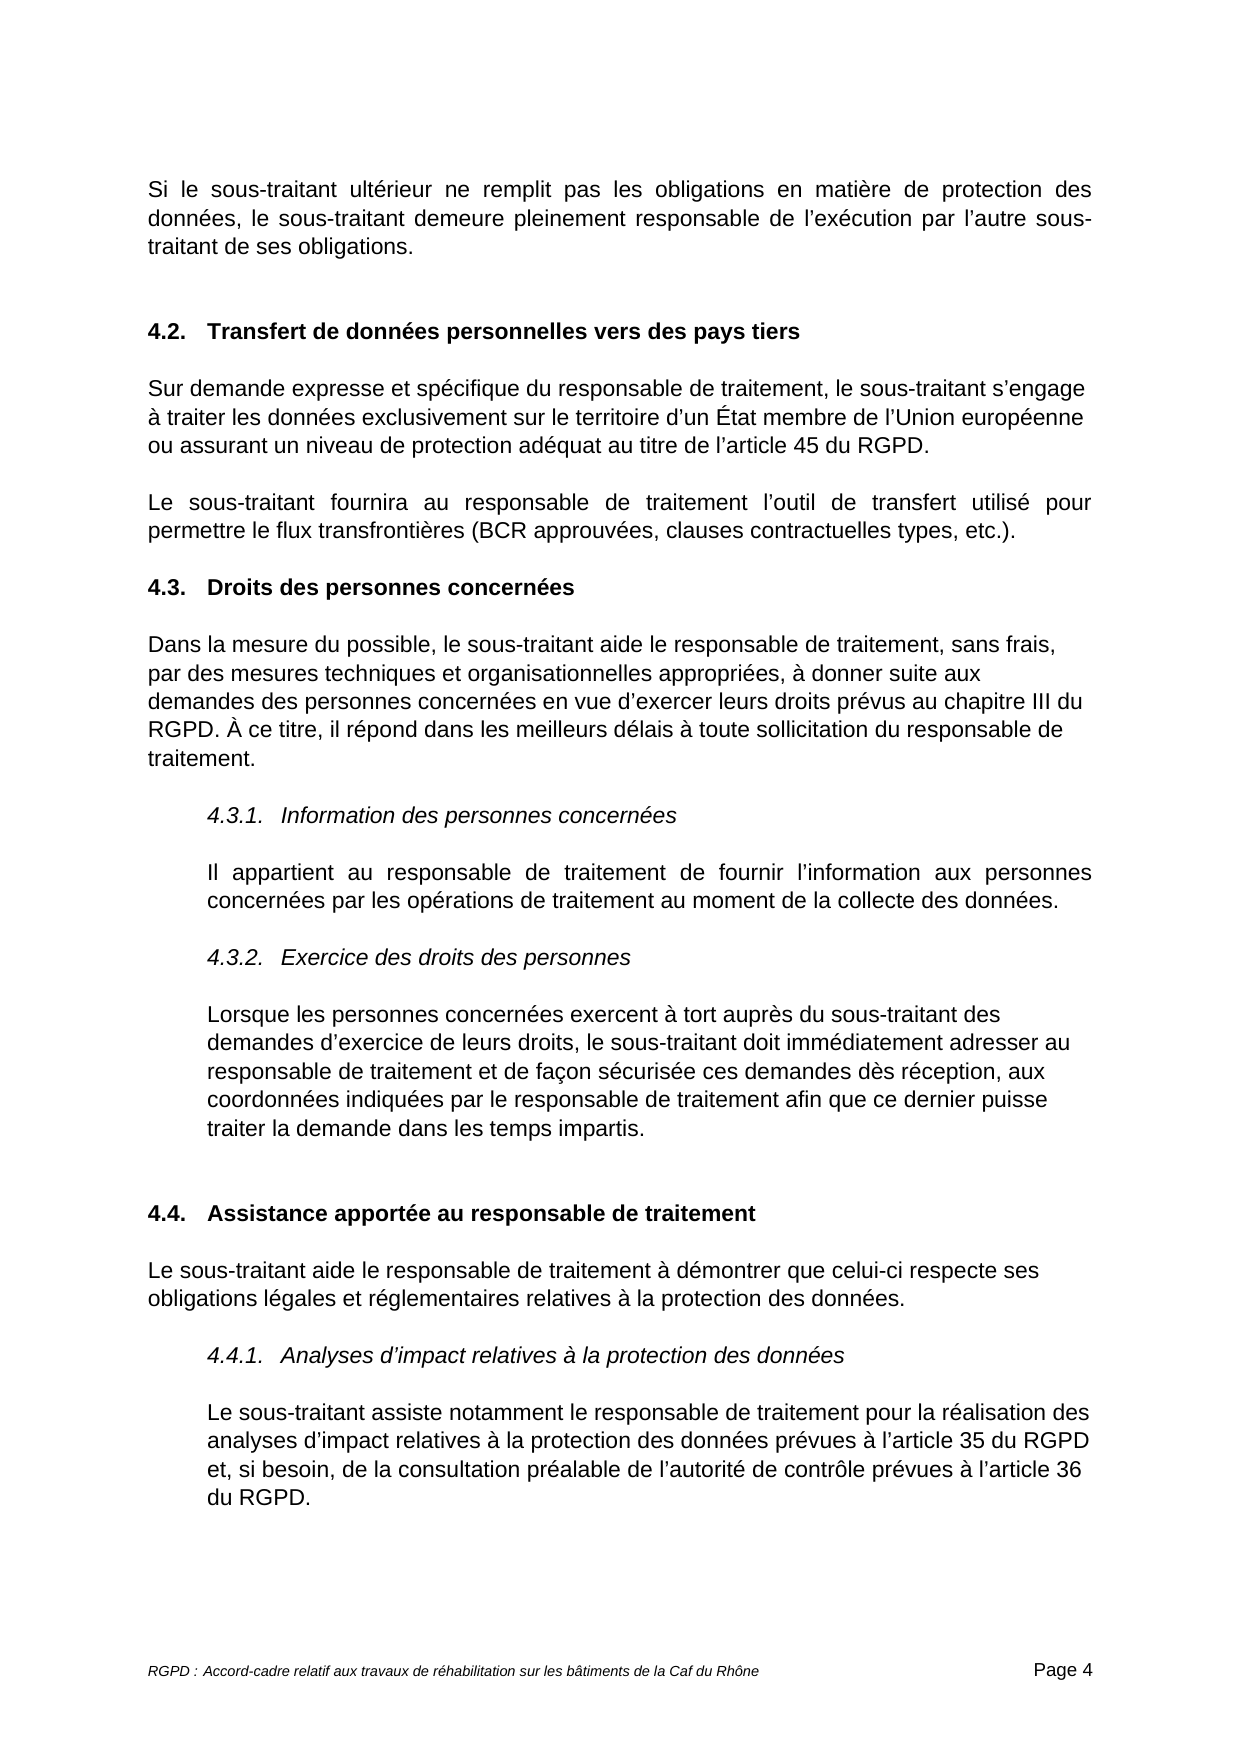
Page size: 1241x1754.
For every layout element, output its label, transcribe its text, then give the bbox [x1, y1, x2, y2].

text Le sous-traitant fournira au responsable de traitement l’outil de transfert utilisé pour permettre le flux transfrontières (BCR approuvées, clauses contractuelles types, etc.). [148, 489, 1092, 544]
text Le sous-traitant aide le responsable de traitement à démontrer que celui-ci respecte ses obligations légales et réglementaires relatives à la protection des données. [148, 1257, 1092, 1312]
list Exercice des droits des personnes [207, 944, 1092, 970]
text Sur demande expresse et spécifique du responsable de traitement, le sous-traitant s’engage à traiter les données exclusivement sur le territoire d’un État membre de l’Union européenne ou assurant un niveau de protection adéquat au titre de l’article 45 du RGPD. [148, 375, 1092, 458]
list Analyses d’impact relatives à la protection des données [207, 1342, 1092, 1368]
text Le sous-traitant assiste notamment le responsable de traitement pour la réalisation des analyses d’impact relatives à la protection des données prévues à l’article 35 du RGPD et, si besoin, de la consultation préalable de l’autorité de contrôle prévues à l’article 36 du RGPD. [207, 1399, 1092, 1511]
list Information des personnes concernées [207, 802, 1092, 828]
list Droits des personnes concernées [148, 574, 1092, 601]
text Il appartient au responsable de traitement de fournir l’information aux personnes concernées par les opérations de traitement au moment de la collecte des données. [207, 859, 1092, 913]
text Si le sous-traitant ultérieur ne remplit pas les obligations en matière de protection des données, le sous-traitant demeure pleinement responsable de l’exécution par l’autre sous-traitant de ses obligations. [148, 176, 1092, 259]
list Transfert de données personnelles vers des pays tiers [148, 318, 1092, 345]
text Dans la mesure du possible, le sous-traitant aide le responsable de traitement, sans frais, par des mesures techniques et organisationnelles appropriées, à donner suite aux demandes des personnes concernées en vue d’exercer leurs droits prévus au chapitre III du RGPD. À ce titre, il répond dans les meilleurs délais à toute sollicitation du responsable de traitement. [148, 631, 1092, 771]
text Lorsque les personnes concernées exercent à tort auprès du sous-traitant des demandes d’exercice de leurs droits, le sous-traitant doit immédiatement adresser au responsable de traitement et de façon sécurisée ces demandes dès réception, aux coordonnées indiquées par le responsable de traitement afin que ce dernier puisse traiter la demande dans les temps impartis. [207, 1001, 1092, 1141]
list Assistance apportée au responsable de traitement [148, 1200, 1092, 1226]
